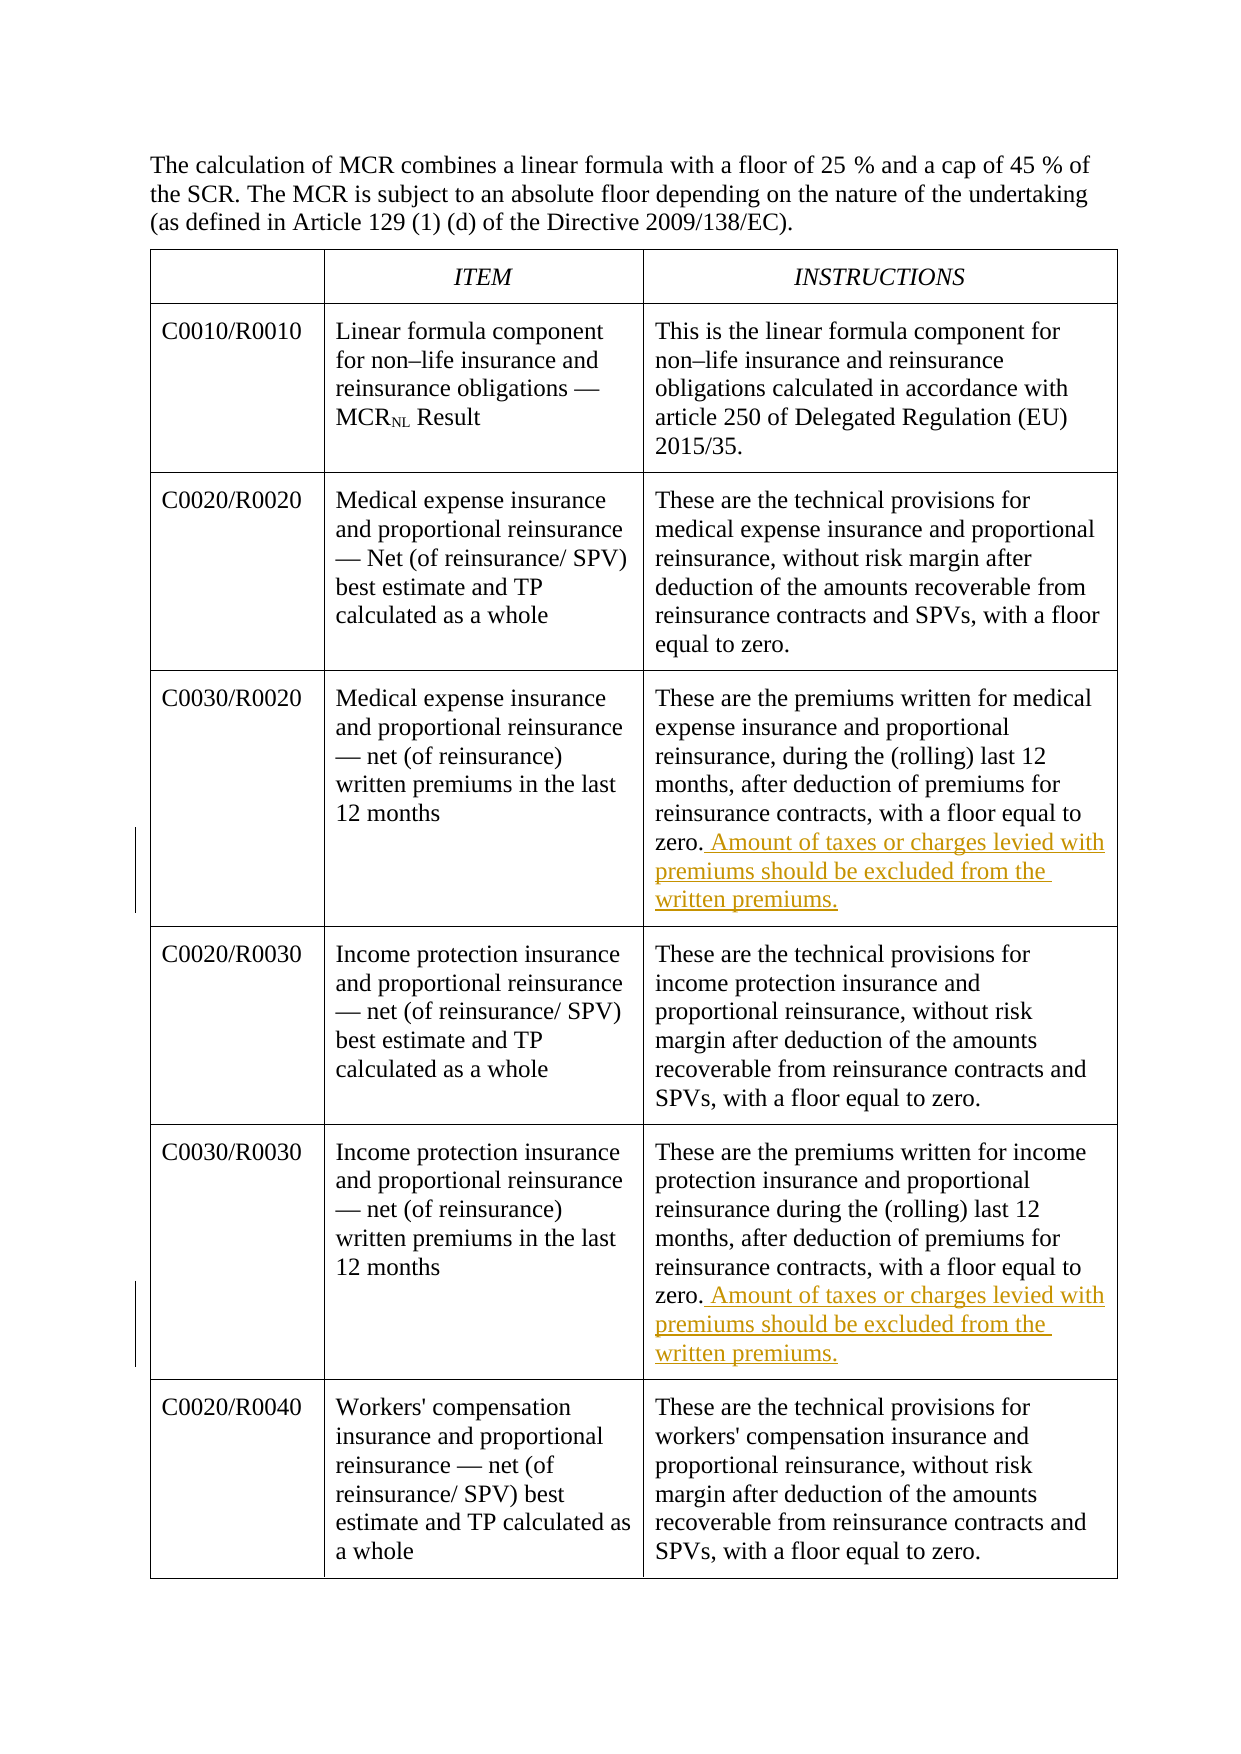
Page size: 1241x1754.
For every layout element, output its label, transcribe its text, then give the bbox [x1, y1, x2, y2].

table_cell C0020/R0030 [151, 927, 324, 1124]
table_cell These are the technical provisions for income protection insurance and proportional reinsurance, without risk margin after deduction of the amounts recoverable from reinsurance contracts and SPVs, with a floor equal to zero. [644, 927, 1117, 1124]
table_header INSTRUCTIONS [644, 250, 1117, 303]
table_cell These are the technical provisions for workers' compensation insurance and proportional reinsurance, without risk margin after deduction of the amounts recoverable from reinsurance contracts and SPVs, with a floor equal to zero. [644, 1380, 1117, 1577]
table_cell Income protection insurance and proportional reinsurance — net (of reinsurance/ SPV) best estimate and TP calculated as a whole [325, 927, 643, 1124]
table_header [151, 250, 324, 303]
table_cell C0020/R0020 [151, 473, 324, 670]
table_cell C0030/R0020 [151, 671, 324, 926]
table_cell Linear formula component for non–life insurance and reinsurance obligations — MCRNL Result [325, 304, 643, 472]
table_cell These are the premiums written for medical expense insurance and proportional reinsurance, during the (rolling) last 12 months, after deduction of premiums for reinsurance contracts, with a floor equal to zero. [644, 671, 1117, 926]
table_cell These are the premiums written for income protection insurance and proportional reinsurance during the (rolling) last 12 months, after deduction of premiums for reinsurance contracts, with a floor equal to zero. [644, 1125, 1117, 1379]
table_cell C0010/R0010 [151, 304, 324, 472]
text The calculation of MCR combines a linear formula with a floor of 25 % and a cap of 45 % of the SCR. The MCR is subject to an absolute floor depending on the nature of the undertaking (as defined in Article 129 (1) (d) of the Directive 2009/138/EC). [150, 150, 1090, 236]
table_cell C0020/R0040 [151, 1380, 324, 1577]
table_header ITEM [325, 250, 643, 303]
table_cell Workers' compensation insurance and proportional reinsurance — net (of reinsurance/ SPV) best estimate and TP calculated as a whole [325, 1380, 643, 1577]
table_cell Medical expense insurance and proportional reinsurance — net (of reinsurance) written premiums in the last 12 months [325, 671, 643, 926]
table_cell Income protection insurance and proportional reinsurance — net (of reinsurance) written premiums in the last 12 months [325, 1125, 643, 1379]
table_cell These are the technical provisions for medical expense insurance and proportional reinsurance, without risk margin after deduction of the amounts recoverable from reinsurance contracts and SPVs, with a floor equal to zero. [644, 473, 1117, 670]
table_cell Medical expense insurance and proportional reinsurance — Net (of reinsurance/ SPV) best estimate and TP calculated as a whole [325, 473, 643, 670]
table_cell This is the linear formula component for non–life insurance and reinsurance obligations calculated in accordance with article 250 of Delegated Regulation (EU) 2015/35. [644, 304, 1117, 472]
table_cell C0030/R0030 [151, 1125, 324, 1379]
